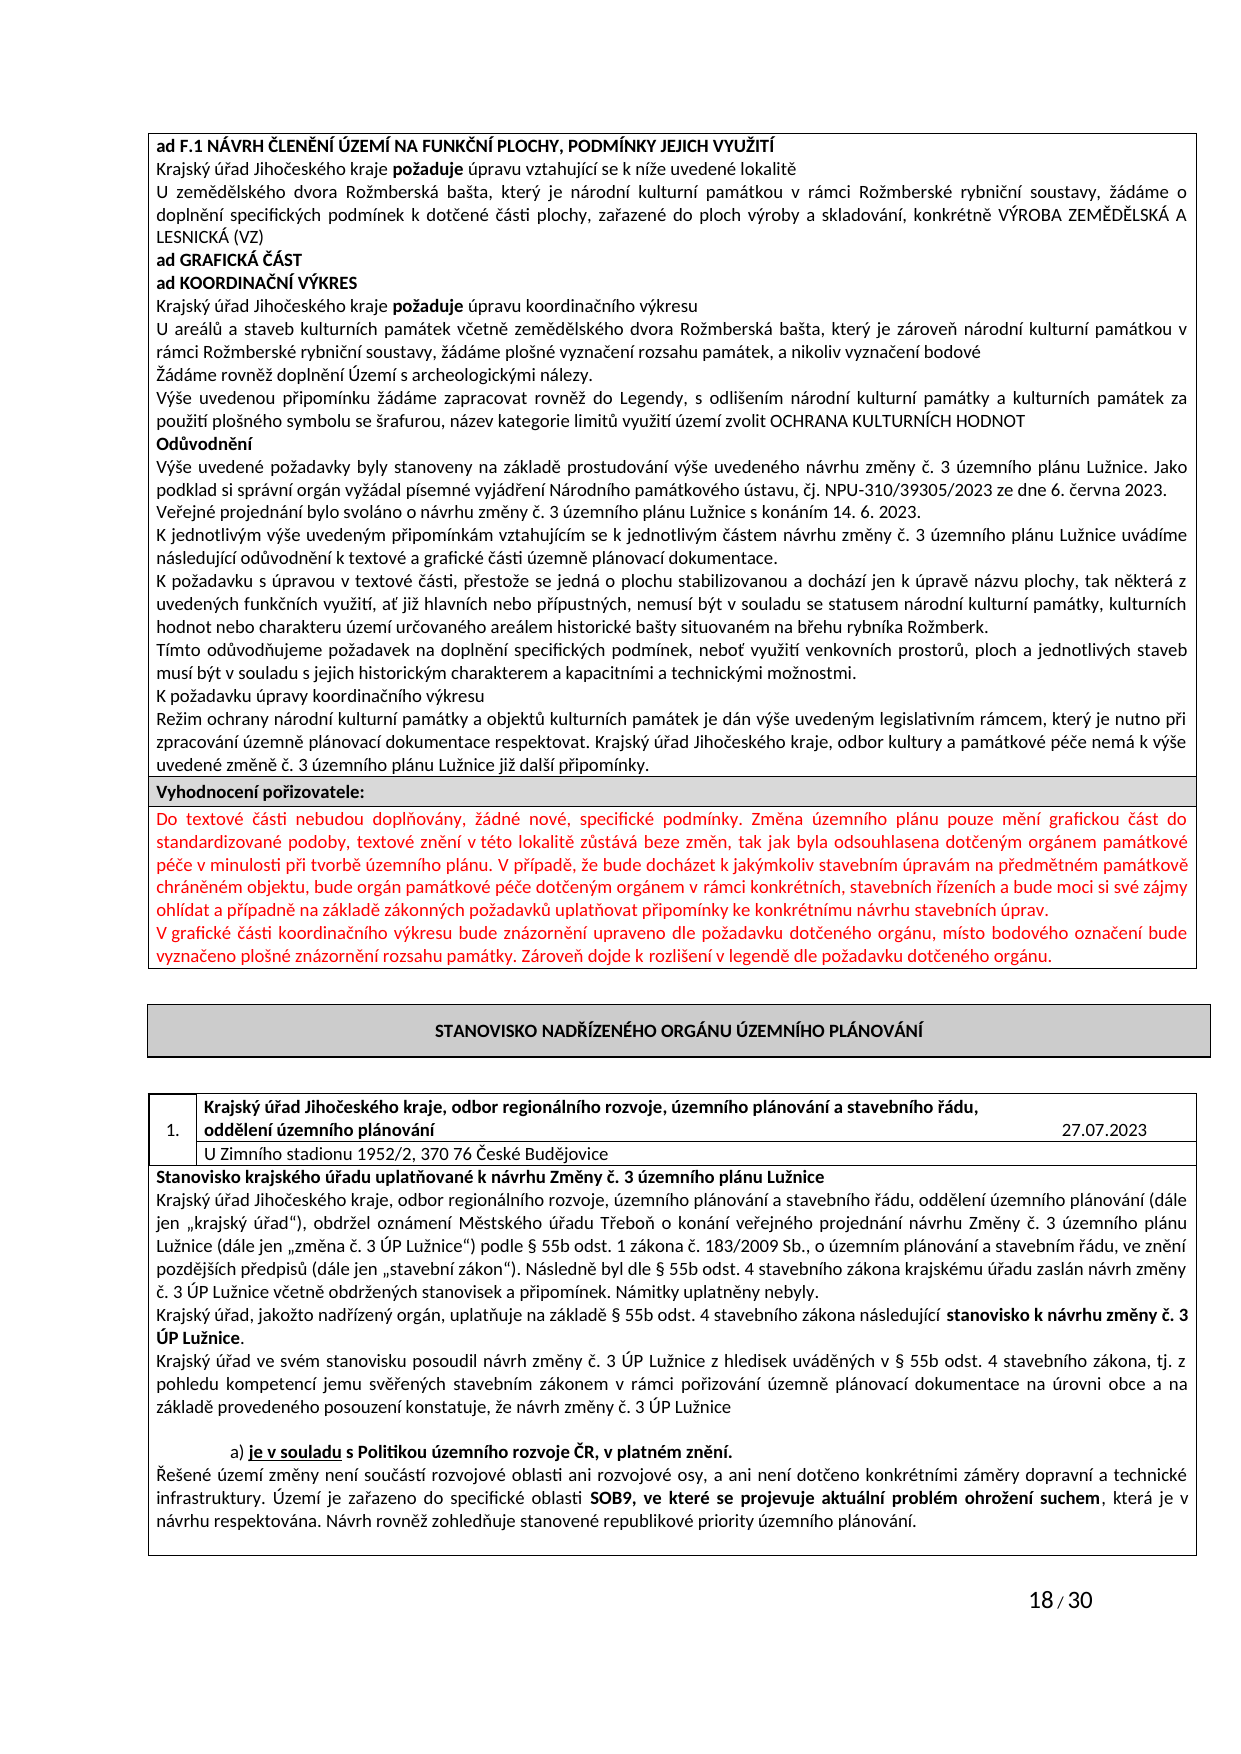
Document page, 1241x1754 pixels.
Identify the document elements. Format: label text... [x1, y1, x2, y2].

table_cell U Zimního stadionu 1952/2, 370 76 České Budějovice [197, 1142, 1196, 1165]
table_cell Vyhodnocení pořizovatele: [149, 777, 1196, 806]
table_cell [149, 134, 1196, 776]
table_cell Do textové části nebudou doplňovány, žádné nové, specifické podmínky. Změna územního plánu pouze mění grafickou část do standardizované podoby, textové znění v této lokalitě zůstává beze změn, tak jak byla odsouhlasena dotčeným orgánem památkové péče v minulosti při tvorbě územního plánu. V případě, že bude docházet k jakýmkoliv stavebním úpravám na předmětném památkově chráněném objektu, bude orgán památkové péče dotčeným orgánem v rámci konkrétních, stavebních řízeních a bude moci si své zájmy ohlídat a případně na základě zákonných požadavků uplatňovat připomínky ke konkrétnímu návrhu stavebních úprav. V grafické části koordinačního výkresu bude znázornění upraveno dle požadavku dotčeného orgánu, místo bodového označení bude vyznačeno plošné znázornění rozsahu památky. Zároveň dojde k rozlišení v legendě dle požadavku dotčeného orgánu. [149, 807, 1196, 967]
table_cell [149, 1166, 1196, 1555]
table_header 1. [150, 1095, 196, 1165]
table_header Krajský úřad Jihočeského kraje, odbor regionálního rozvoje, územního plánování a stavebního řádu, oddělení územního plánování 27.07.2023 [197, 1094, 1196, 1141]
table_header STANOVISKO NADŘÍZENÉHO ORGÁNU ÚZEMNÍHO PLÁNOVÁNÍ [148, 1005, 1210, 1056]
